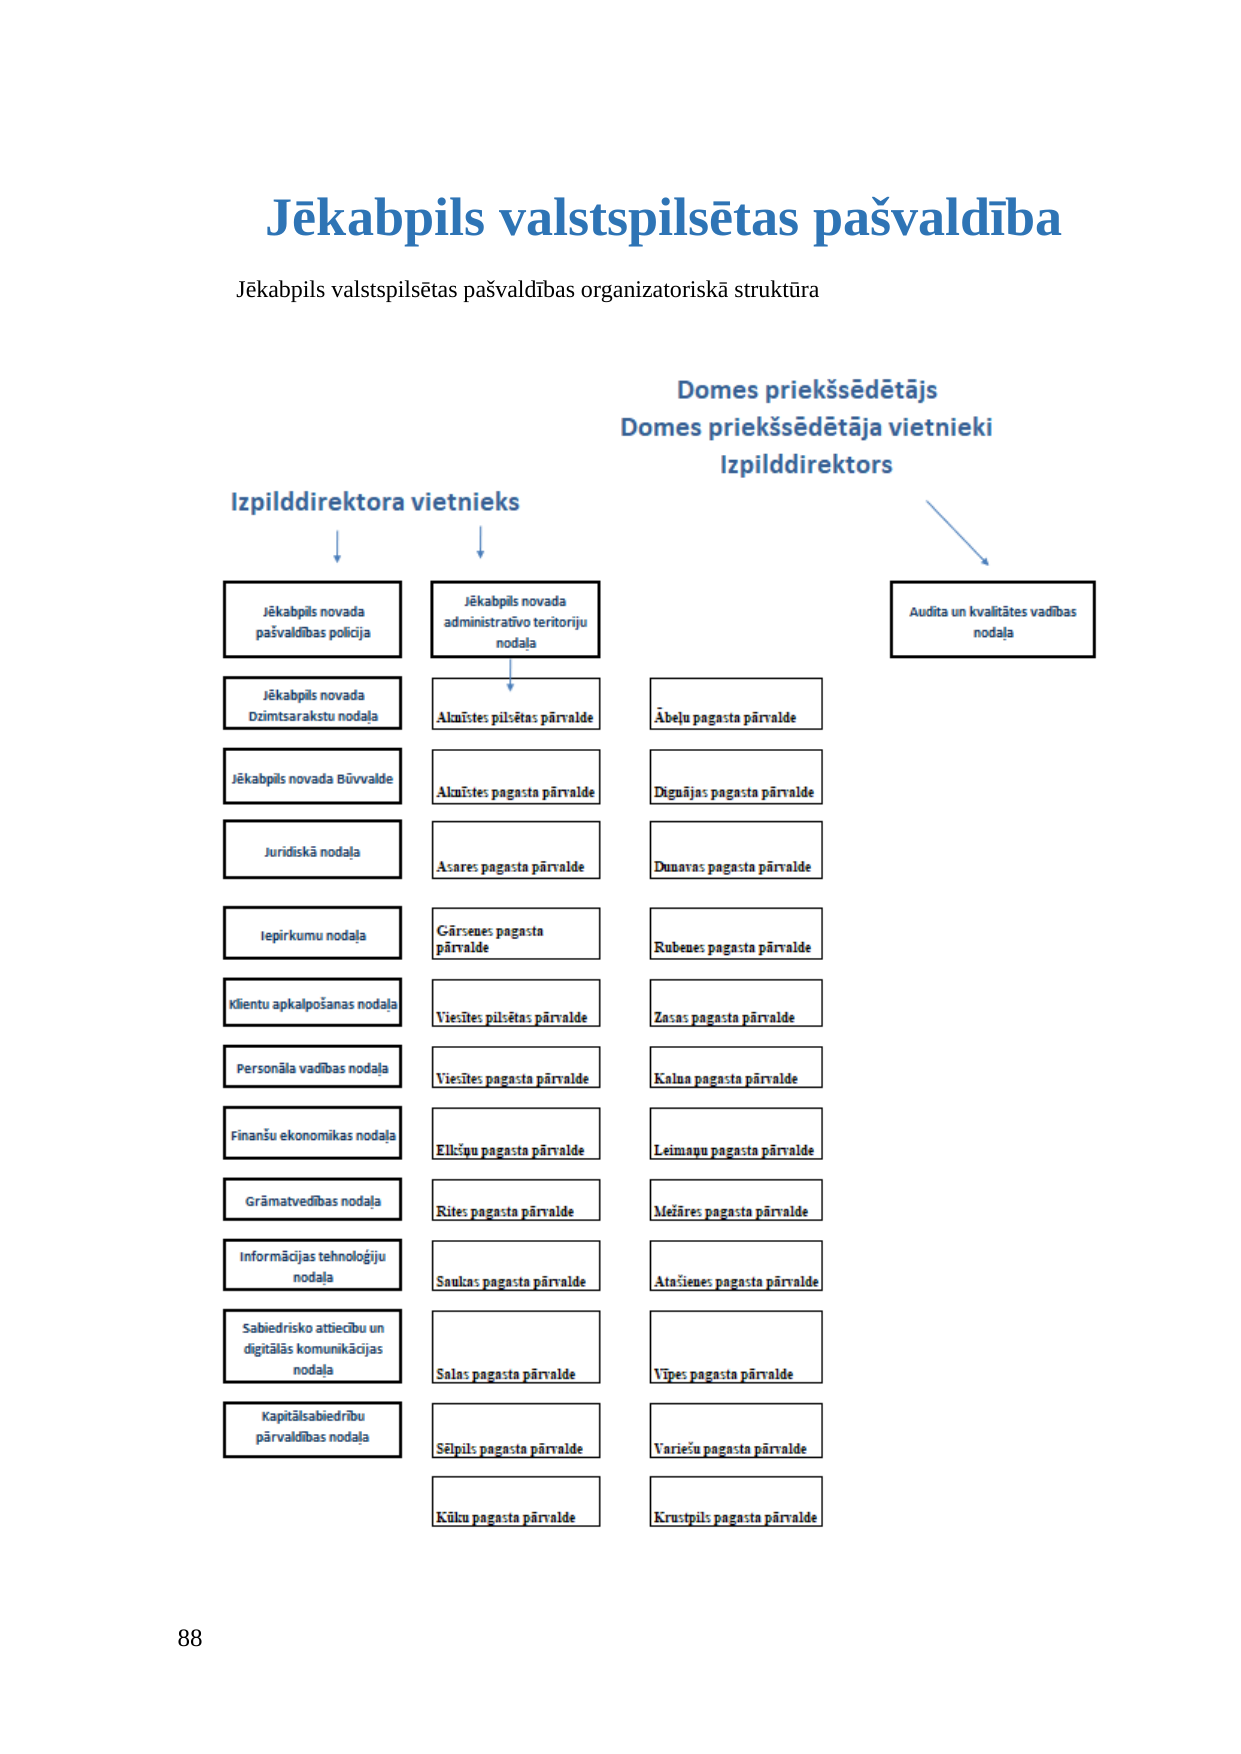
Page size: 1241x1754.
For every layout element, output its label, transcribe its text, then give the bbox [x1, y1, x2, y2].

picture [177, 357, 1111, 1537]
subtitle Jēkabpils valstspilsētas pašvaldība [177, 185, 1152, 247]
text Jēkabpils valstspilsētas pašvaldības organizatoriskā struktūra [236, 275, 1152, 303]
